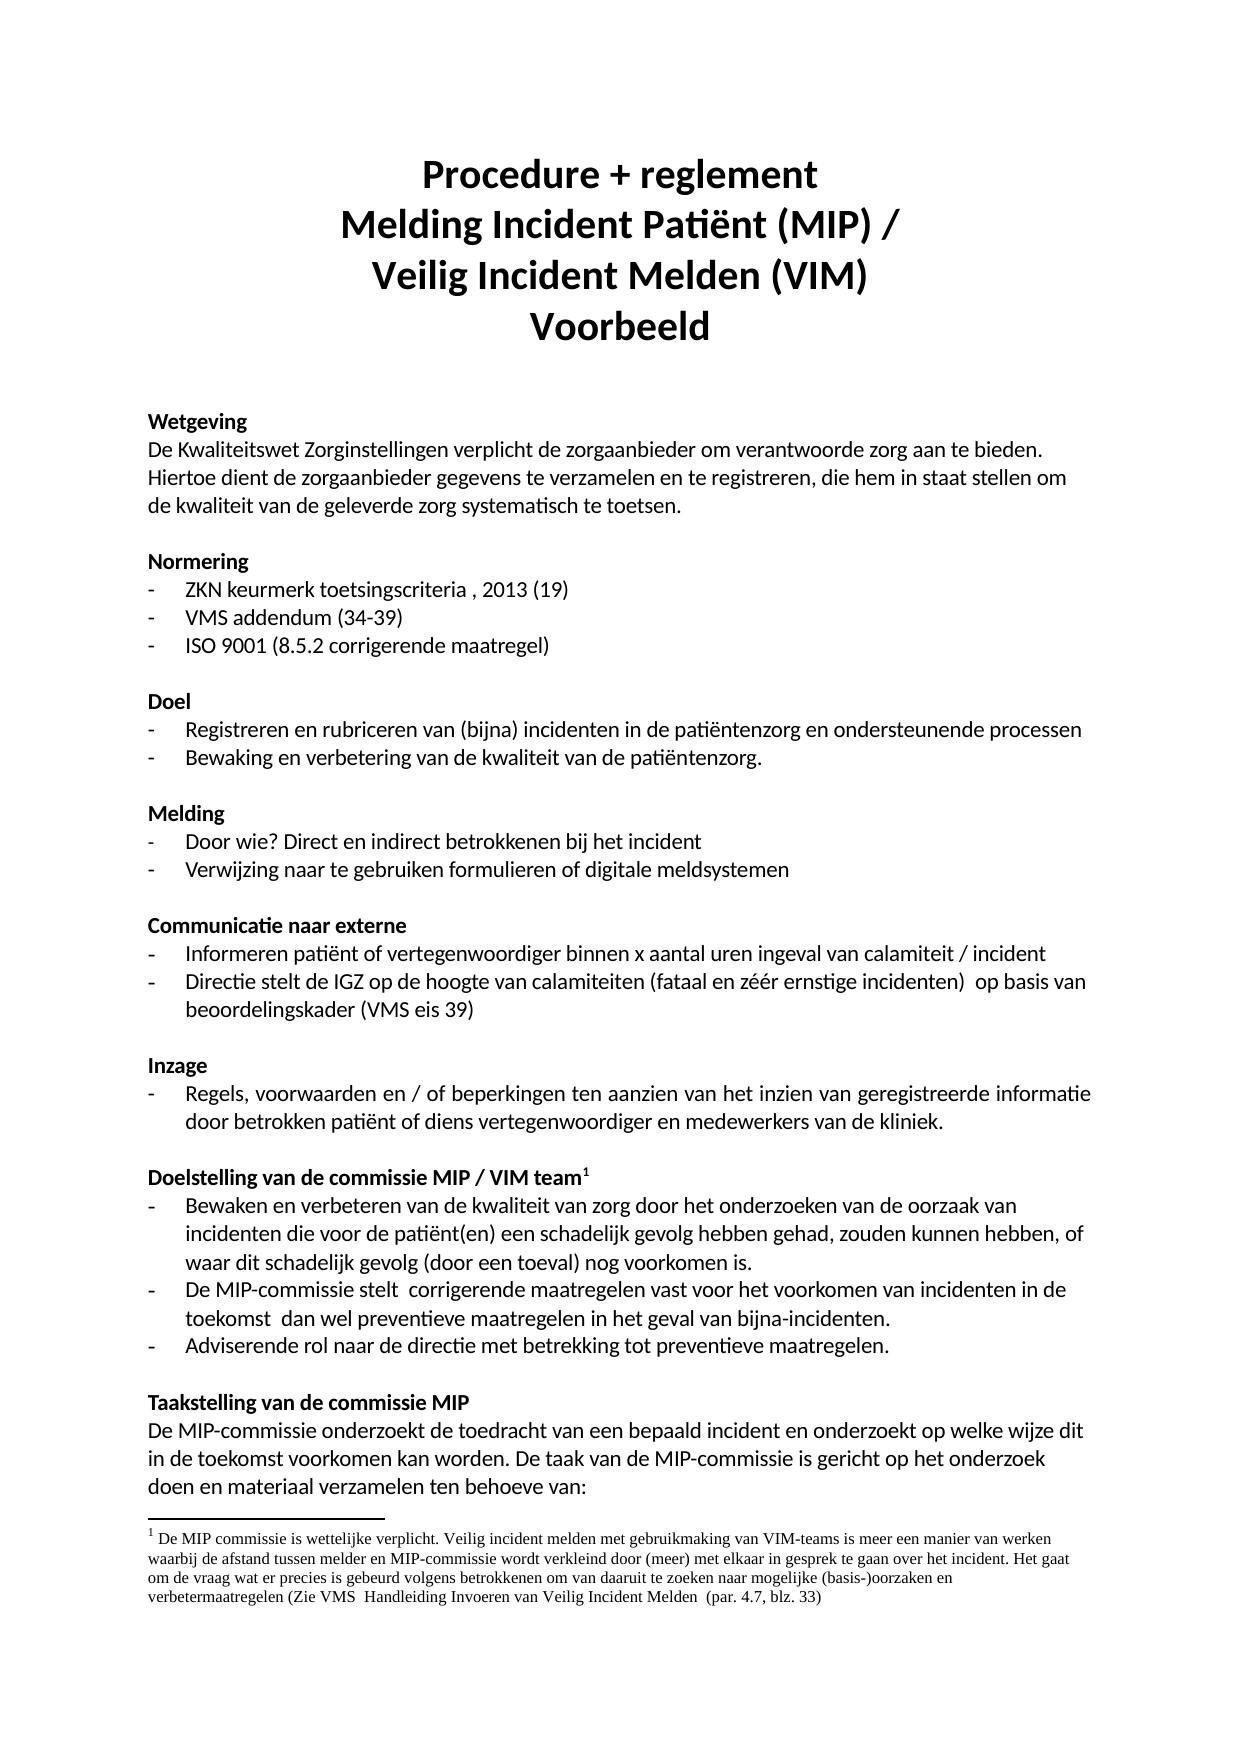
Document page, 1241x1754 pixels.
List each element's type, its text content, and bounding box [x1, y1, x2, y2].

text Inzage [148, 1051, 1093, 1079]
text Doel [148, 687, 1093, 715]
text Taakstelling van de commissie MIP [148, 1388, 1093, 1416]
text Normering [148, 547, 1093, 575]
text Veilig Incident Melden (VIM) [148, 249, 1093, 300]
text Communicatie naar externe [148, 911, 1093, 939]
text De Kwaliteitswet Zorginstellingen verplicht de zorgaanbieder om verantwoorde zorg aan te bieden. Hiertoe dient de zorgaanbieder gegevens te verzamelen en te registreren, die hem in staat stellen om de kwaliteit van de geleverde zorg systematisch te toetsen. [148, 435, 1093, 519]
text Melding Incident Patiënt (MIP) / [148, 198, 1093, 249]
list Registreren en rubriceren van (bijna) incidenten in de patiëntenzorg en ondersteunende processen [148, 715, 1093, 743]
text De MIP-commissie onderzoekt de toedracht van een bepaald incident en onderzoekt op welke wijze dit in de toekomst voorkomen kan worden. De taak van de MIP-commissie is gericht op het onderzoek doen en materiaal verzamelen ten behoeve van: [148, 1416, 1093, 1500]
text Doelstelling van de commissie MIP / VIM team [148, 1163, 1093, 1192]
list Adviserende rol naar de directie met betrekking tot preventieve maatregelen. [148, 1332, 1093, 1360]
list Directie stelt de IGZ op de hoogte van calamiteiten (fataal en zéér ernstige incidenten) op basis van beoordelingskader (VMS eis 39) [148, 967, 1093, 1023]
list Informeren patiënt of vertegenwoordiger binnen x aantal uren ingeval van calamiteit / incident [148, 939, 1093, 967]
text Procedure + reglement [148, 148, 1093, 198]
list VMS addendum (34-39) [148, 603, 1093, 631]
list ZKN keurmerk toetsingscriteria , 2013 (19) [148, 575, 1093, 603]
list De MIP-commissie stelt corrigerende maatregelen vast voor het voorkomen van incidenten in de toekomst dan wel preventieve maatregelen in het geval van bijna-incidenten. [148, 1276, 1093, 1332]
list Bewaken en verbeteren van de kwaliteit van zorg door het onderzoeken van de oorzaak van incidenten die voor de patiënt(en) een schadelijk gevolg hebben gehad, zouden kunnen hebben, of waar dit schadelijk gevolg (door een toeval) nog voorkomen is. [148, 1192, 1093, 1276]
list ISO 9001 (8.5.2 corrigerende maatregel) [148, 631, 1093, 659]
text Voorbeeld [148, 300, 1093, 351]
list Verwijzing naar te gebruiken formulieren of digitale meldsystemen [148, 855, 1093, 883]
subtitle Melding [148, 799, 1093, 827]
text Wetgeving [148, 407, 1093, 435]
list Bewaking en verbetering van de kwaliteit van de patiëntenzorg. [148, 743, 1093, 771]
list Door wie? Direct en indirect betrokkenen bij het incident [148, 827, 1093, 855]
list Regels, voorwaarden en / of beperkingen ten aanzien van het inzien van geregistreerde informatie door betrokken patiënt of diens vertegenwoordiger en medewerkers van de kliniek. [148, 1079, 1093, 1136]
